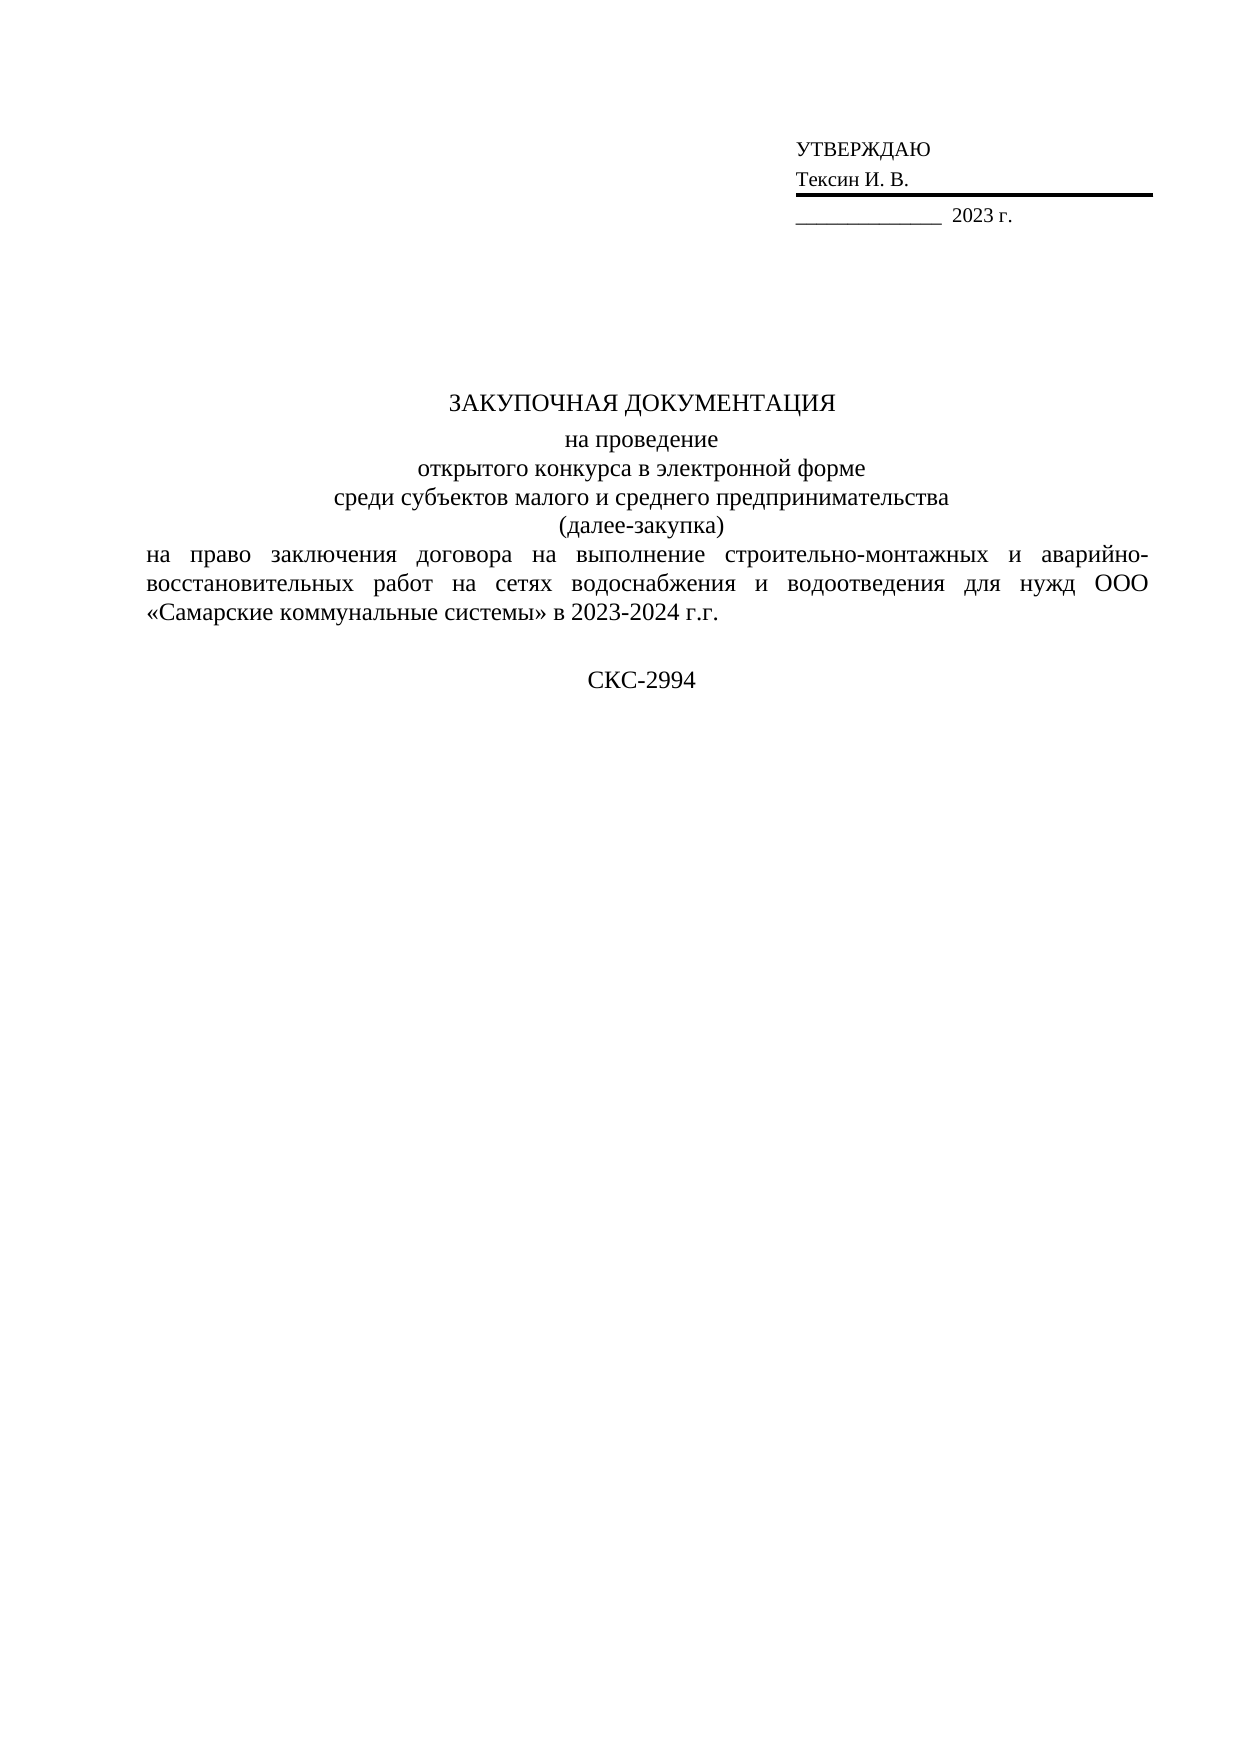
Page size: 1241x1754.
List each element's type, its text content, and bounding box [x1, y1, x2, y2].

text ЗАКУПОЧНАЯ ДОКУМЕНТАЦИЯ [131, 388, 1153, 417]
text СКС-2994 [131, 665, 1152, 694]
text УТВЕРЖДАЮ [796, 137, 1153, 161]
text открытого конкурса в электронной форме [131, 453, 1152, 482]
text среди субъектов малого и среднего предпринимательства [131, 482, 1152, 511]
text на право заключения договора на выполнение строительно-монтажных и аварийно-восстановительных работ на сетях водоснабжения и водоотведения для нужд ООО «Самарские коммунальные системы» в 2023-2024 г.г. [146, 539, 1150, 626]
text ______________ 2023 г. [796, 202, 1153, 227]
text (далее-закупка) [131, 511, 1152, 539]
text Тексин И. В. [796, 167, 1153, 193]
text на проведение [131, 424, 1152, 453]
